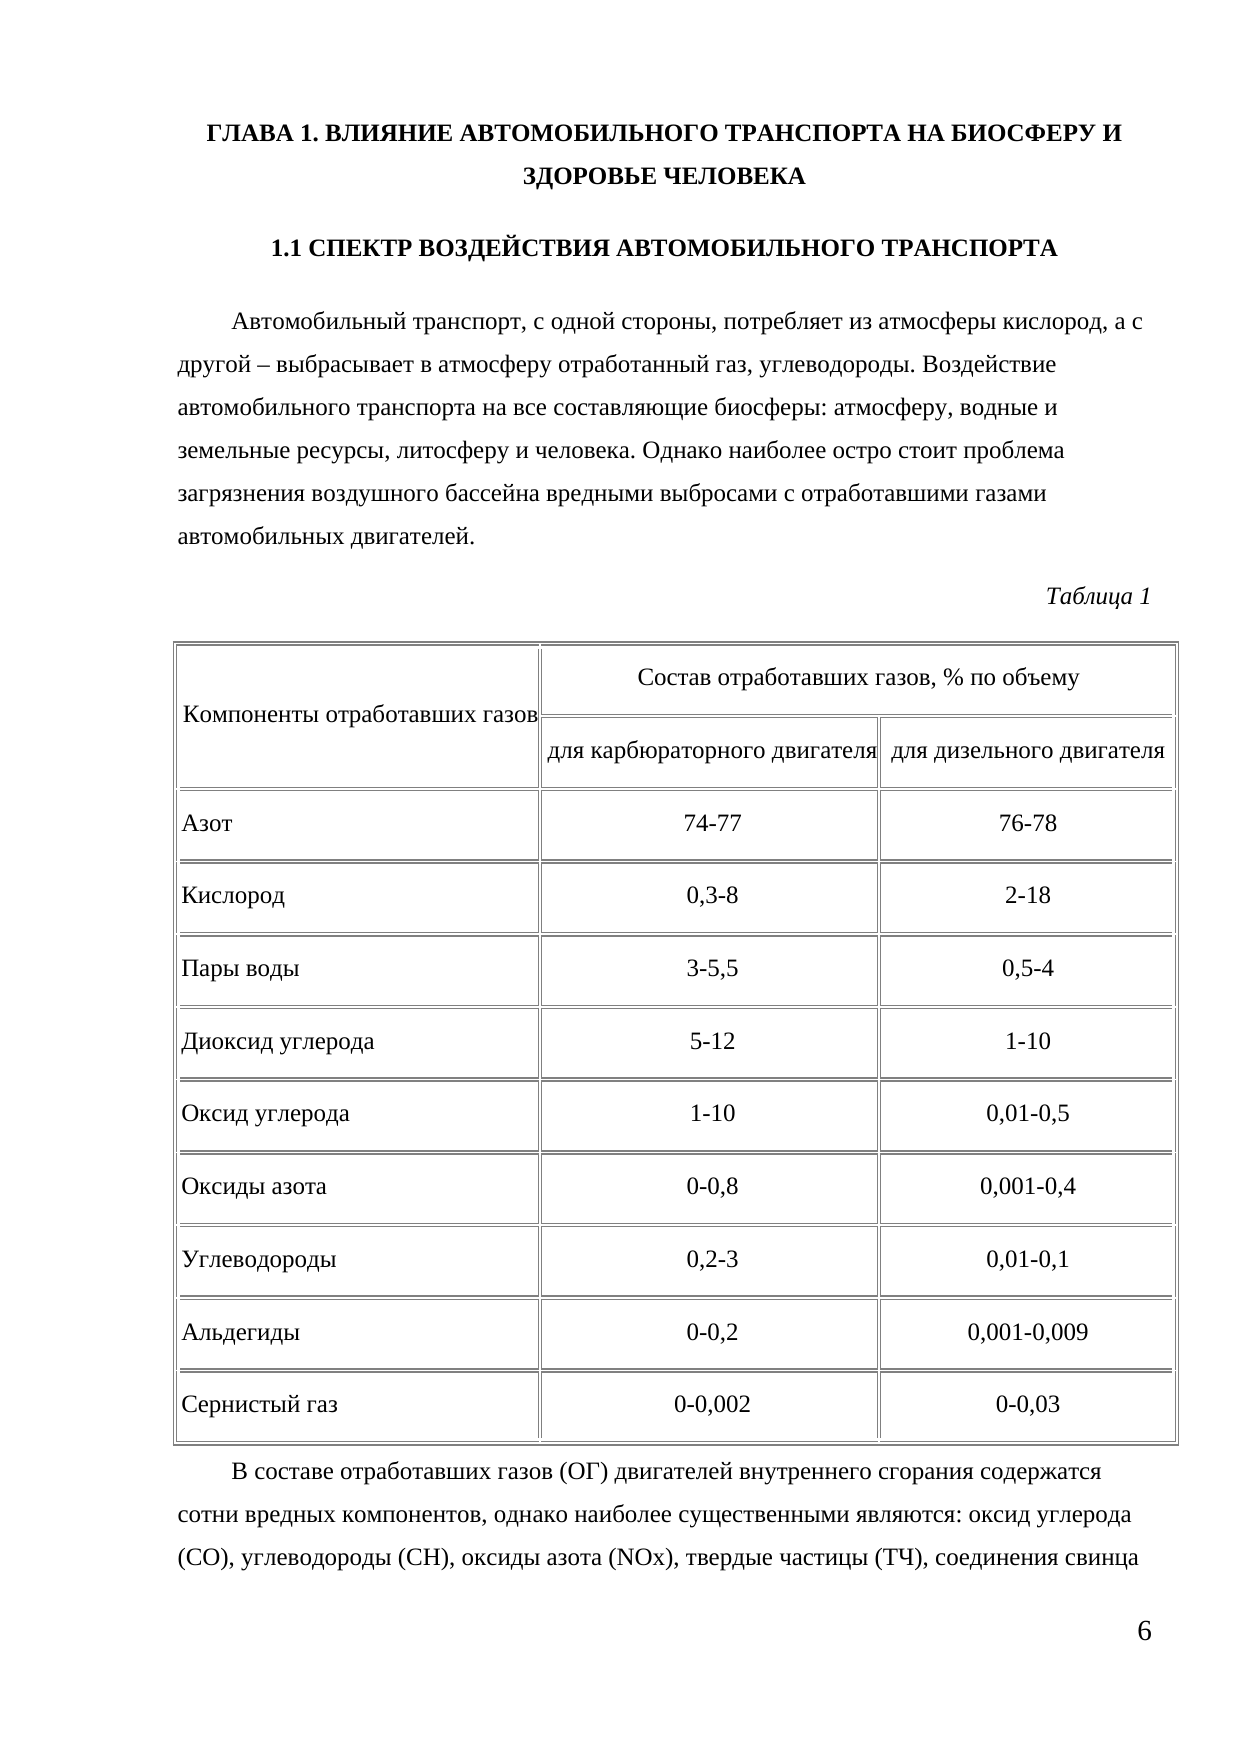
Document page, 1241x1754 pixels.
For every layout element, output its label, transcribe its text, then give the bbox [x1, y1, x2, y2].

table_cell 74-77 [542, 791, 877, 859]
table_cell 0,001-0,4 [879, 1150, 1177, 1223]
table_cell Оксид углерода [175, 1077, 540, 1150]
table_cell Азот [175, 786, 540, 859]
table_cell Углеводороды [175, 1223, 540, 1295]
text ГЛАВА 1. ВЛИЯНИЕ АВТОМОБИЛЬНОГО ТРАНСПОРТА НА БИОСФЕРУ И ЗДОРОВЬЕ ЧЕЛОВЕКА [177, 118, 1152, 190]
table_header Компоненты отработавших газов [175, 643, 540, 786]
table_cell 0-0,2 [542, 1300, 877, 1368]
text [177, 1456, 1152, 1571]
text 1.1 СПЕКТР ВОЗДЕЙСТВИЯ АВТОМОБИЛЬНОГО ТРАНСПОРТА [177, 233, 1152, 262]
table_cell Альдегиды [175, 1295, 540, 1368]
table_cell для дизельного двигателя [879, 714, 1177, 786]
table_cell 0-0,002 [540, 1368, 879, 1441]
text Таблица 1 [177, 581, 1152, 610]
table_cell 0,2-3 [542, 1227, 877, 1295]
table_cell Кислород [175, 859, 540, 932]
table_cell 0-0,03 [879, 1368, 1177, 1441]
table_cell 0,01-0,1 [879, 1223, 1177, 1295]
table_cell 0,001-0,009 [879, 1295, 1177, 1368]
table_cell 76-78 [879, 786, 1177, 859]
table_cell 3-5,5 [542, 937, 877, 1004]
table_cell 2-18 [879, 859, 1177, 932]
table_cell 0,3-8 [542, 864, 877, 932]
table_cell 0-0,8 [542, 1155, 877, 1223]
table_cell Диоксид углерода [175, 1005, 540, 1077]
table_header Состав отработавших газов, % по объему [540, 645, 1175, 714]
text Автомобильный транспорт, с одной стороны, потребляет из атмосферы кислород, а с другой – выбрасывает в атмосферу отработанный газ, углеводороды. Воздействие автомобильного транспорта на все составляющие биосферы: атмосферу, водные и земельные ресурсы, литосферу и человека. Однако наиболее остро стоит проблема загрязнения воздушного бассейна вредными выбросами с отработавшими газами автомобильных двигателей. [177, 306, 1152, 550]
table_cell 1-10 [542, 1082, 877, 1150]
table_cell 1-10 [879, 1005, 1177, 1077]
table_cell Сернистый газ [175, 1368, 540, 1441]
table_cell 0,01-0,5 [879, 1077, 1177, 1150]
table_cell Оксиды азота [175, 1150, 540, 1223]
table_cell 5-12 [542, 1009, 877, 1077]
table_cell 0,5-4 [879, 932, 1177, 1004]
table_cell для карбюраторного двигателя [542, 718, 877, 786]
table_cell Пары воды [175, 932, 540, 1004]
